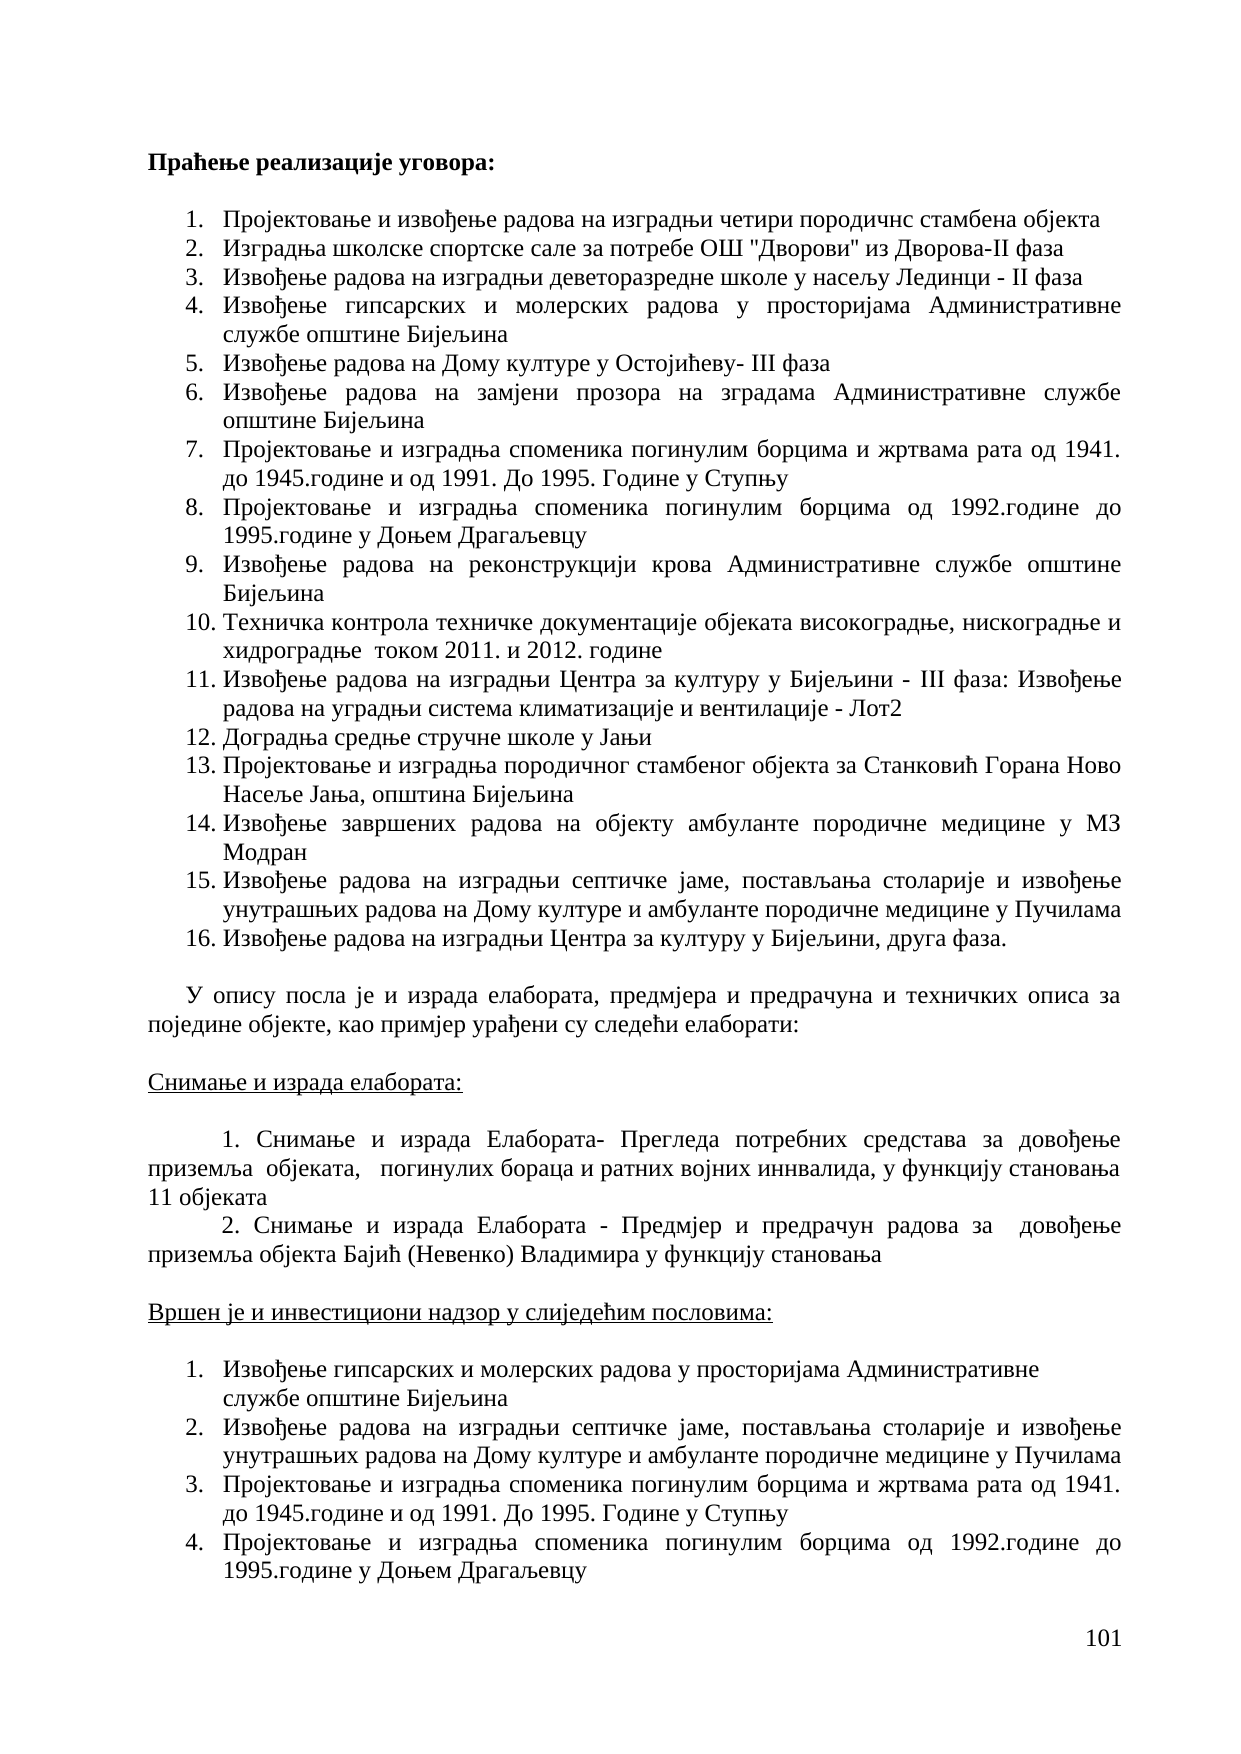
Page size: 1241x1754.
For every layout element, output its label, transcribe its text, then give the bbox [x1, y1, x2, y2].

text Вршен је и инвестициони надзор у слиједећим пословима: [148, 1297, 1122, 1326]
text 2. Снимање и израда Елабората - Предмјер и предрачун радова за довођење приземља објекта Бајић (Невенко) Владимира у функцију становања [148, 1211, 1122, 1268]
text Праћење реализације уговора: [148, 147, 1122, 176]
list Пројектовање и изградња споменика погинулим борцима и жртвама рата од 1941. до 1945.године и од 1991. До 1995. Године у Ступњу [185, 434, 1122, 492]
list Доградња средње стручне школе у Јањи [185, 722, 1122, 751]
list Извођење гипсарских и молерских радова у просторијама Административне [185, 1354, 1122, 1383]
list Изградња школске спортске сале за потребе ОШ ''Дворови'' из Дворова-II фаза [185, 233, 1122, 262]
list Пројектовање и изградња споменика погинулим борцима од 1992.године до 1995.године у Доњем Драгаљевцу [185, 492, 1122, 549]
list Извођење радова на замјени прозора на зградама Административне службе општине Бијељина [185, 377, 1122, 434]
list Извођење радова на изградњи септичке јаме, постављања столарије и извођење унутрашњих радова на Дому културе и амбуланте породичне медицине у Пучилама [185, 1412, 1122, 1469]
list Пројектовање и изградња споменика погинулим борцима и жртвама рата од 1941. до 1945.године и од 1991. До 1995. Године у Ступњу [185, 1469, 1122, 1527]
list Извођење гипсарских и молерских радова у просторијама Административне службе општине Бијељина [185, 291, 1122, 348]
list Извођење завршених радова на објекту амбуланте породичне медицине у МЗ Модран [185, 808, 1122, 866]
list Пројектовање и извођење радова на изградњи четири породичнс стамбена објекта [185, 204, 1122, 233]
list Извођење радова на изградњи септичке јаме, постављања столарије и извођење унутрашњих радова на Дому културе и амбуланте породичне медицине у Пучилама [185, 866, 1122, 923]
list Извођење радова на Дому културе у Остојићеву- III фаза [185, 348, 1122, 377]
list Пројектовање и изградња споменика погинулим борцима од 1992.године до 1995.године у Доњем Драгаљевцу [185, 1527, 1122, 1584]
text У опису посла је и израда елабората, предмјера и предрачуна и техничких описа за поједине објекте, као примјер урађени су следећи елаборати: [148, 981, 1122, 1038]
list Извођење радова на изградњи Центра за културу у Бијељини - фаза: Извођење радова на уградњи система климатизације и вентилације - Лот2 [185, 664, 1122, 722]
list Извођење радова на изградњи деветоразредне школе у насељу Лединци - II фаза [185, 262, 1122, 291]
list Извођење радова на реконструкцији крова Административне службе општине Бијељина [185, 549, 1122, 607]
text Снимање и израда елабората: [148, 1067, 1122, 1096]
list Пројектовање и изградња породичног стамбеног објекта за Станковић Горана Ново Насеље Јања, општина Бијељина [185, 751, 1122, 808]
list Извођење радова на изградњи Центра за културу у Бијељини, друга фаза. [185, 923, 1122, 952]
list службе општине Бијељина [223, 1383, 1122, 1412]
list Техничка контрола техничке документације објеката високоградње, нискоградње и хидроградње током 2011. и 2012. године [185, 607, 1122, 664]
text 1. Снимање и израда Елабората- Прегледа потребних средстава за довођење приземља објеката, погинулих бораца и ратних војних иннвалида, у функцију становања 11 објеката [148, 1124, 1122, 1211]
